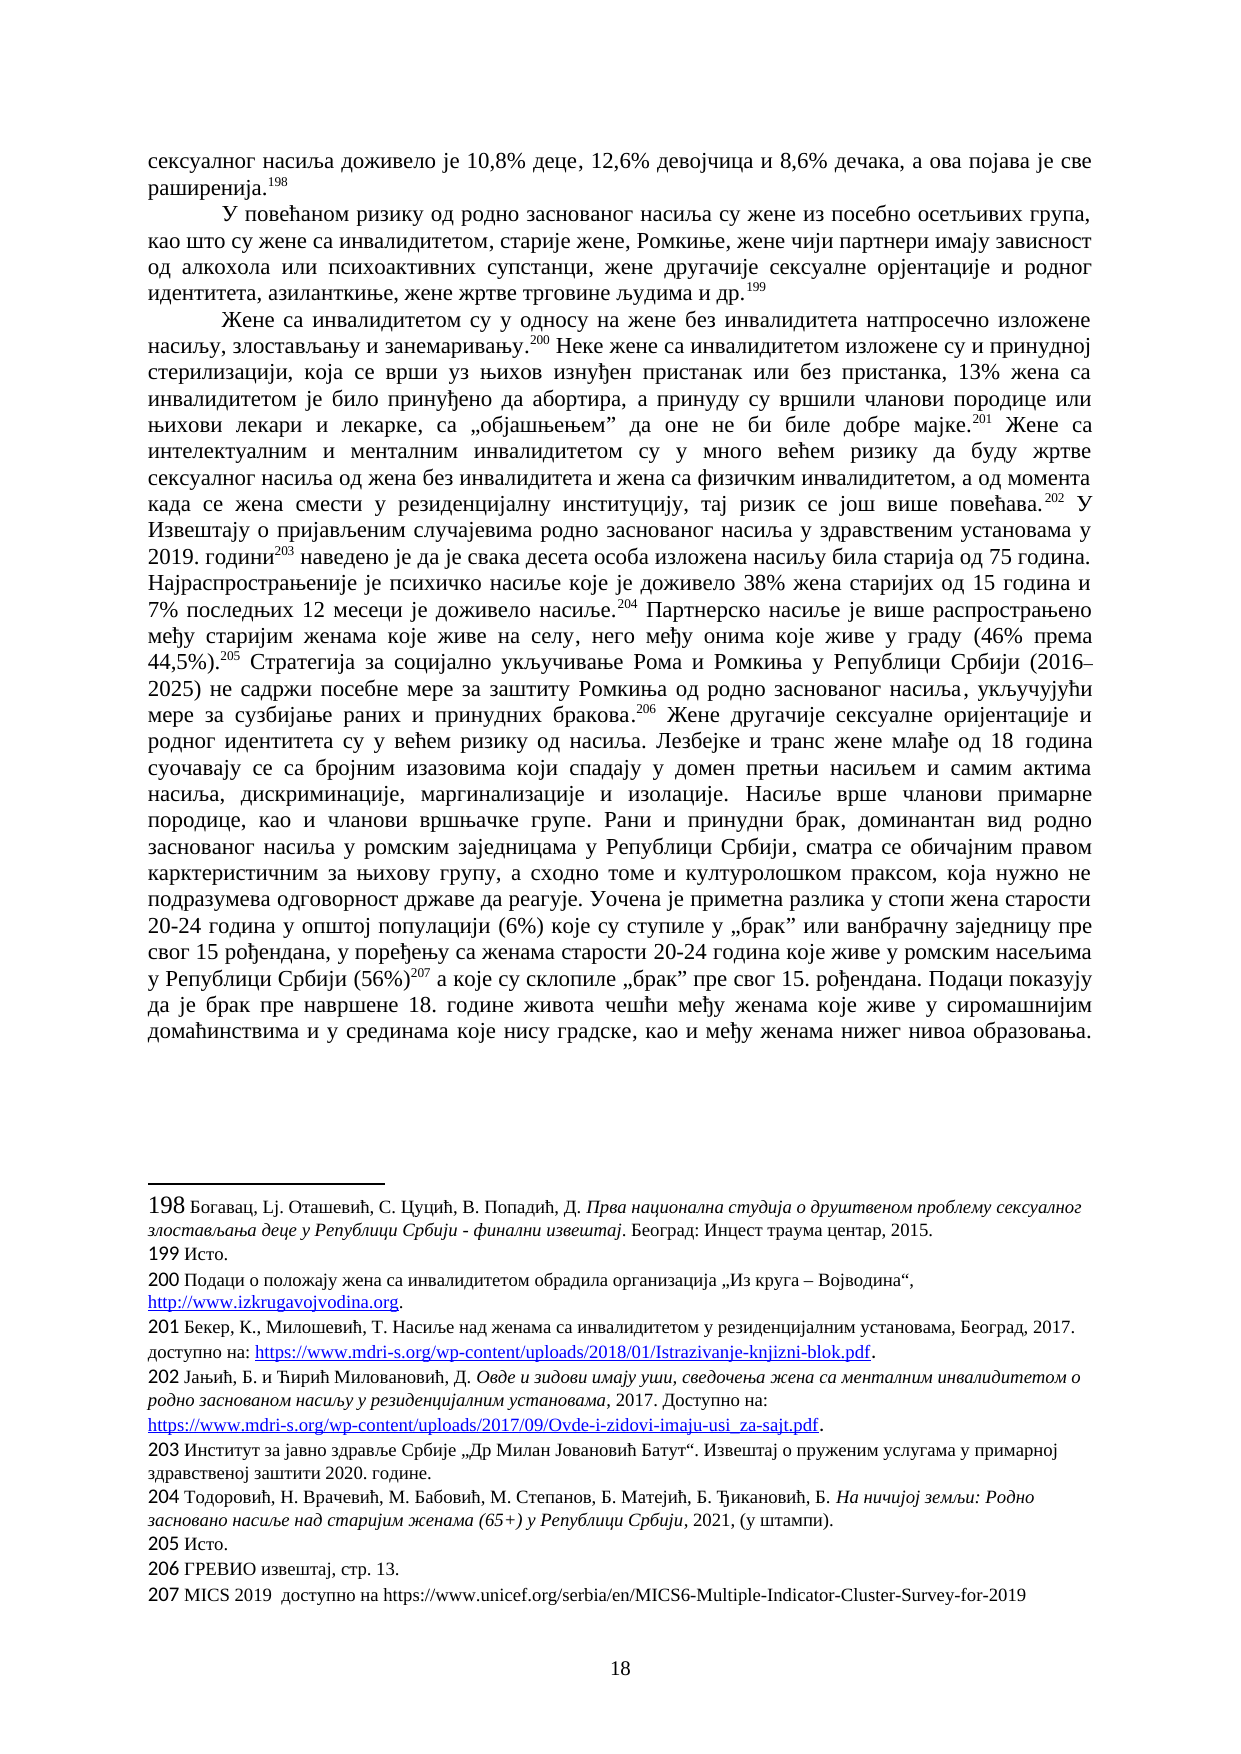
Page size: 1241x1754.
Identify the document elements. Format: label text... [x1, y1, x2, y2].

text Жене са инвалидитетом су у односу на жене без инвалидитета натпросечно изложене насиљу, злостављању и занемаривању. Неке жене са инвалидитетом изложене су и принудној стерилизацији, која се врши уз њихов изнуђен пристанак или без пристанка, 13% жена са инвалидитетом је било принуђено да абортира, а принуду су вршили чланови породице или њихови лекари и лекарке, са „објашњењем” да оне не би биле добре мајке. Жене са интелектуалним и менталним инвалидитетом су у много већем ризику да буду жртве сексуалног насиља од жена без инвалидитета и жена са физичким инвалидитетом, а од момента када се жена смести у резиденцијалну институцију, тај ризик се још више повећава. У Извештају о пријављеним случајевима родно заснованог насиља у здравственим установама у 2019. години наведено је да је свака десета особа изложена насиљу била старија од 75 година. Најраспрострањеније је психичко насиље које је доживело 38% жена старијих од 15 година и 7% последњих 12 месеци је доживело насиље. Партнерско насиље је више распрострањено међу старијим женама које живе на селу, него међу онима које живе у граду (46% према 44,5%). Стратегија за социјално укључивање Рома и Ромкиња у Републици Србији (2016–2025) не садржи посебне мере за заштиту Ромкиња од родно заснованог насиља, укључујући мере за сузбијање раних и принудних бракова. Жене другачије сексуалне оријентације и родног идентитета су у већем ризику од насиља. Лезбејке и транс жене млађе од 18 година суочавају се са бројним изазовима који спадају у домен претњи насиљем и самим актима насиља, дискриминације, маргинализације и изолације. Насиље врше чланови примарне породице, као и чланови вршњачке групе. Рани и принудни брак, доминантан вид родно заснованог насиља у ромским заједницама у Републици Србији, сматра се обичајним правом карктеристичним за њихову групу, а сходно томе и културолошком праксом, која нужно не подразумева одговорност државе да реагује. Уочена је приметна разлика у стопи жена старости 20-24 година у општој популацији (6%) које су ступиле у „брак” или ванбрачну заједницу пре свог 15 рођендана, у поређењу са женама старости 20-24 година које живе у ромским насељима у Републици Србији (56%) а које су склопиле „брак” пре свог 15. рођендана. Подаци показују да је брак пре навршене 18. године живота чешћи међу женама које живе у сиромашнијим домаћинствима и у срединама које нису градске, као и међу женама нижег нивоа образовања. Изложеност жена и девојака које пролазе кроз Републику Србију или у њој траже азил сексуалном и другим облицима родно заснованог насиља изузетно је повишена. [148, 665, 1093, 1070]
text Жене са инвалидитетом су у односу на жене без инвалидитета натпросечно изложене насиљу, злостављању и занемаривању. Неке жене са инвалидитетом изложене су и принудној стерилизацији, која се врши уз њихов изнуђен пристанак или без пристанка, 13% жена са инвалидитетом је било принуђено да абортира, а принуду су вршили чланови породице или њихови лекари и лекарке, са „објашњењем” да оне не би биле добре мајке. Жене са интелектуалним и менталним инвалидитетом су у много већем ризику да буду жртве сексуалног насиља од жена без инвалидитета и жена са физичким инвалидитетом, а од момента када се жена смести у резиденцијалну институцију, тај ризик се још више повећава. У Извештају о пријављеним случајевима родно заснованог насиља у здравственим установама у 2019. години наведено је да је свака десета особа изложена насиљу била старија од 75 година. Најраспрострањеније је психичко насиље које је доживело 38% жена старијих од 15 година и 7% последњих 12 месеци је доживело насиље. Партнерско насиље је више распрострањено међу старијим женама које живе на селу, него међу онима које живе у граду (46% према 44,5%). Стратегија за социјално укључивање Рома и Ромкиња у Републици Србији (2016–2025) не садржи посебне мере за заштиту Ромкиња од родно заснованог насиља, укључујући мере за сузбијање раних и принудних бракова. Жене другачије сексуалне оријентације и родног идентитета су у већем ризику од насиља. Лезбејке и транс жене млађе од 18 година суочавају се са бројним изазовима који спадају у домен претњи насиљем и самим актима насиља, дискриминације, маргинализације и изолације. Насиље врше чланови примарне породице, као и чланови вршњачке групе. Рани и принудни брак, доминантан вид родно заснованог насиља у ромским заједницама у Републици Србији, сматра се обичајним правом карктеристичним за њихову групу, а сходно томе и културолошком праксом, која нужно не подразумева одговорност државе да реагује. Уочена је приметна разлика у стопи жена старости 20-24 година у општој популацији (6%) које су ступиле у „брак” или ванбрачну заједницу пре свог 15 рођендана, у поређењу са женама старости 20-24 година које живе у ромским насељима у Републици Србији (56%) а које су склопиле „брак” пре свог 15. рођендана. Подаци показују да је брак пре навршене 18. године живота чешћи међу женама које живе у сиромашнијим домаћинствима и у срединама које нису градске, као и међу женама нижег нивоа образовања. Изложеност жена и девојака које пролазе кроз Републику Србију или у њој траже азил сексуалном и другим облицима родно заснованог насиља изузетно је повишена. [148, 306, 1093, 685]
text У повећаном ризику од родно заснованог насиља су жене из посебно осетљивих група, као што су жене са инвалидитетом, старије жене, Ромкиње, жене чији партнери имају зависност од алкохола или психоактивних супстанци, жене другачије сексуалне орјентације и родног идентитета, азиланткиње, жене жртве трговине људима и др. [148, 200, 1093, 306]
